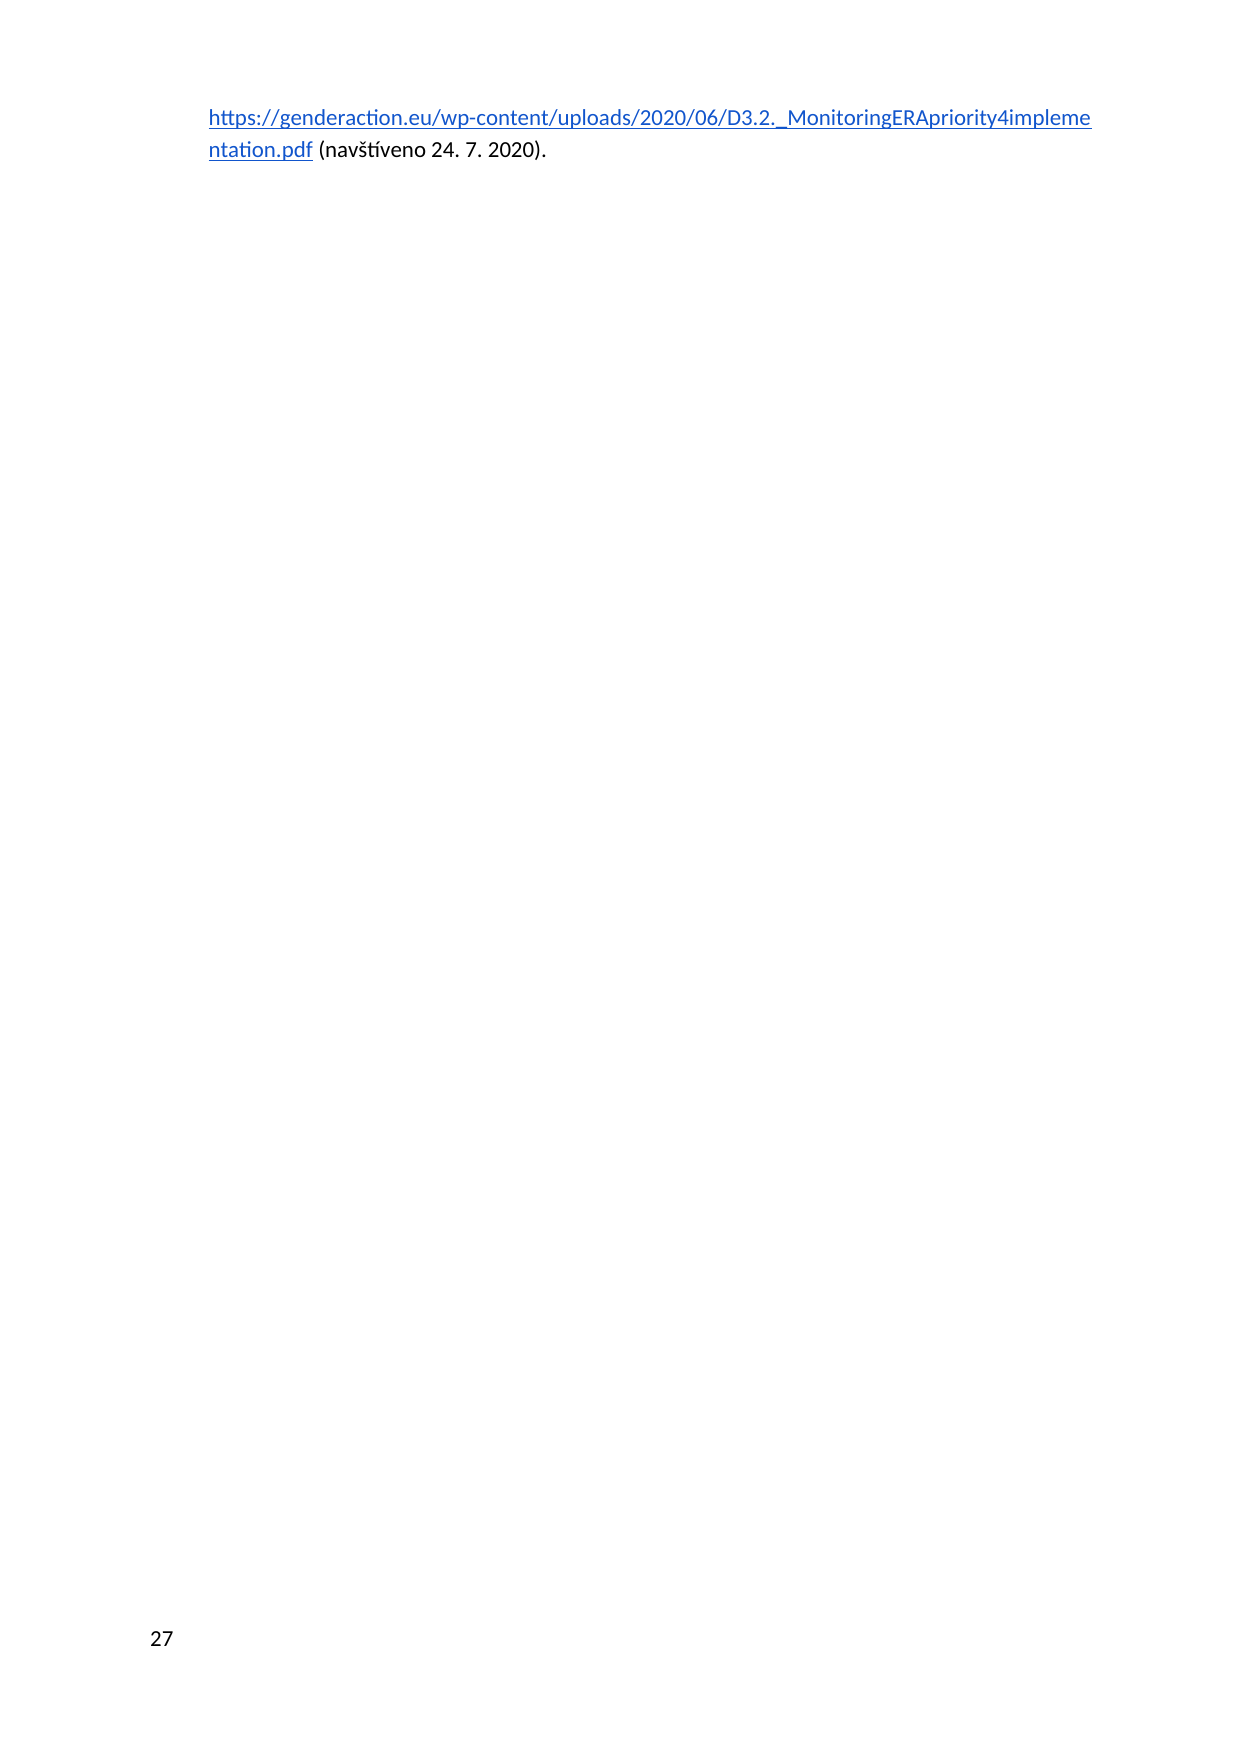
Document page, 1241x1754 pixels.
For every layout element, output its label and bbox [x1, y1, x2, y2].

text [179, 103, 1093, 164]
